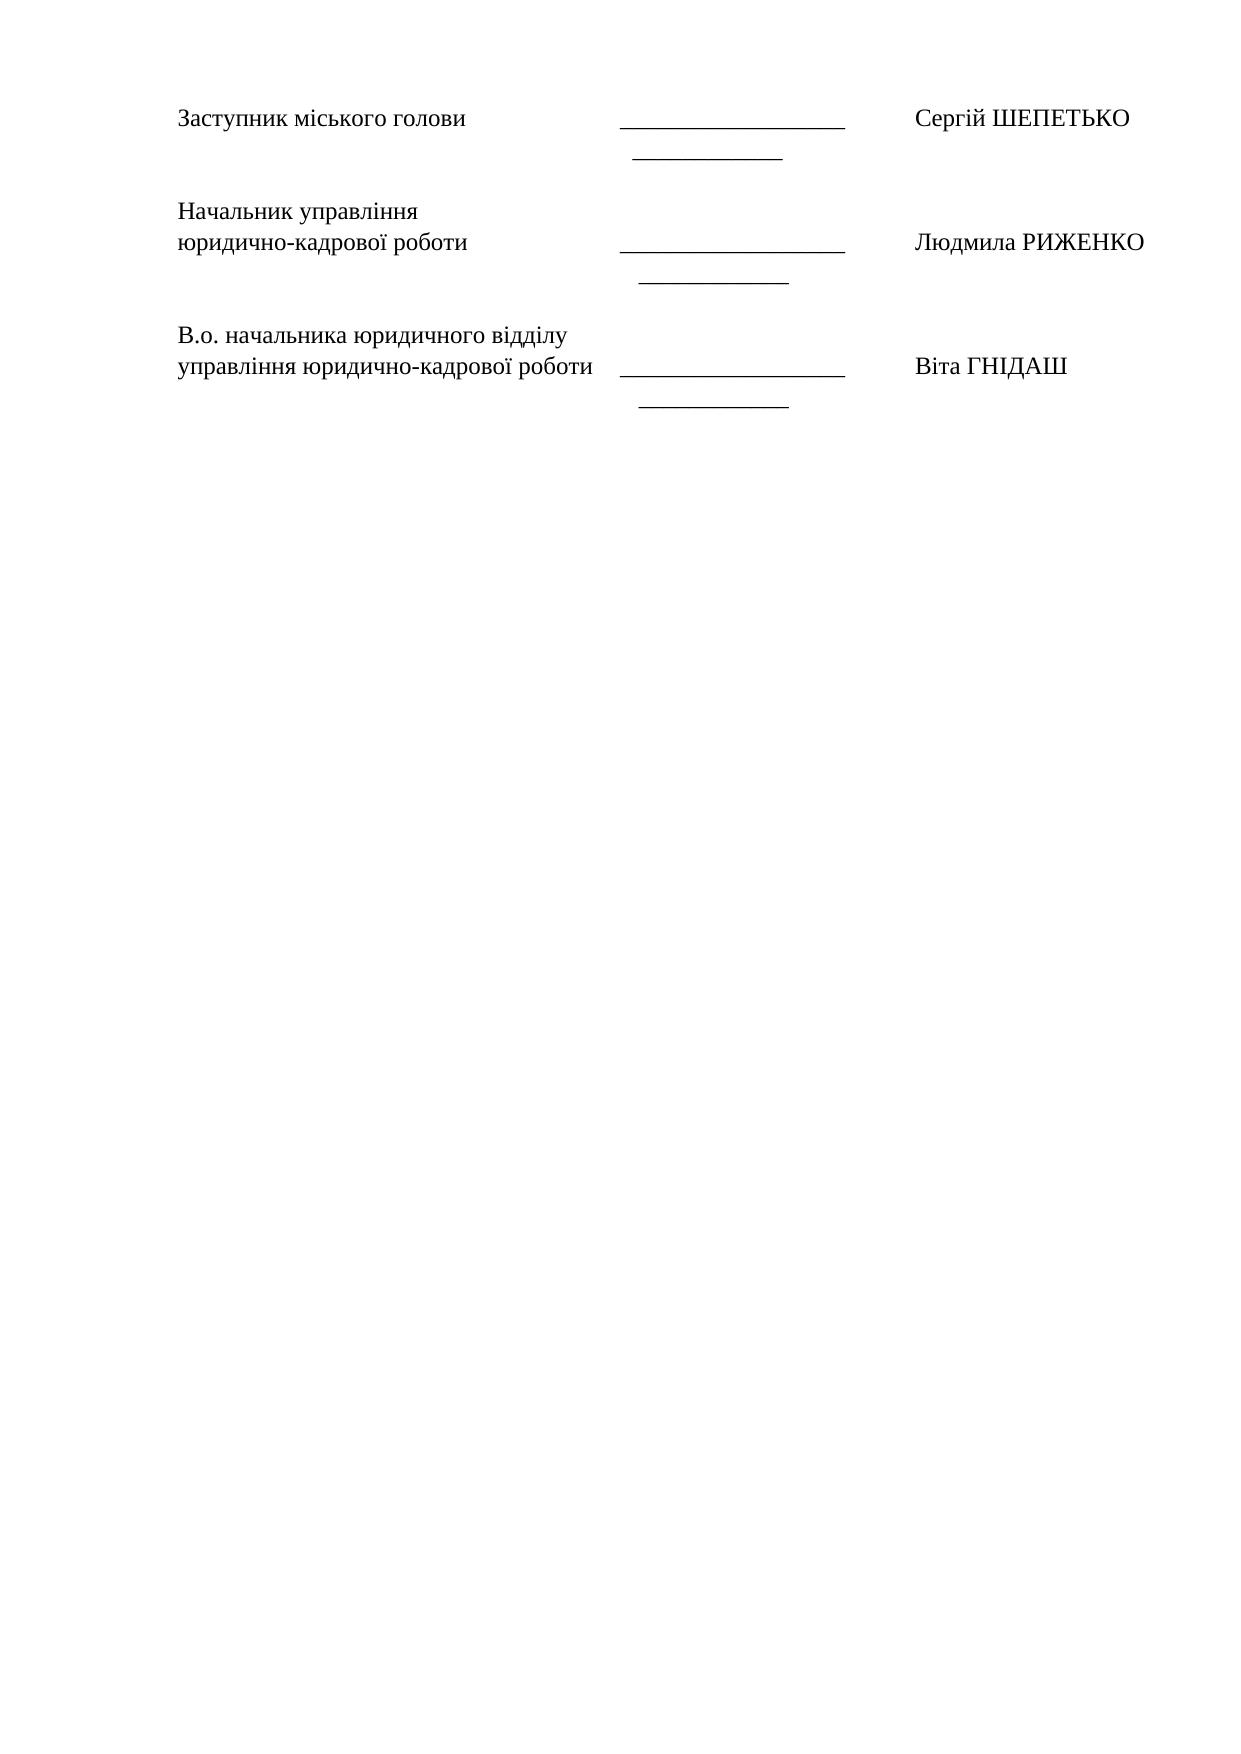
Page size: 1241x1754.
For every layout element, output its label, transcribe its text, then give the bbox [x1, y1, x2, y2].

text ____________ [177, 382, 1152, 411]
text ____________ [177, 134, 1152, 162]
text В.о. начальника юридичного відділу [177, 320, 1152, 349]
text Начальник управління [177, 196, 1152, 224]
text юридично-кадрової роботи __________________ Людмила РИЖЕНКО [177, 227, 1152, 256]
text Заступник міського голови __________________ Сергій ШЕПЕТЬКО [177, 103, 1152, 131]
text управління юридично-кадрової роботи __________________ Віта ГНІДАШ [177, 351, 1152, 380]
text ____________ [177, 258, 1152, 287]
